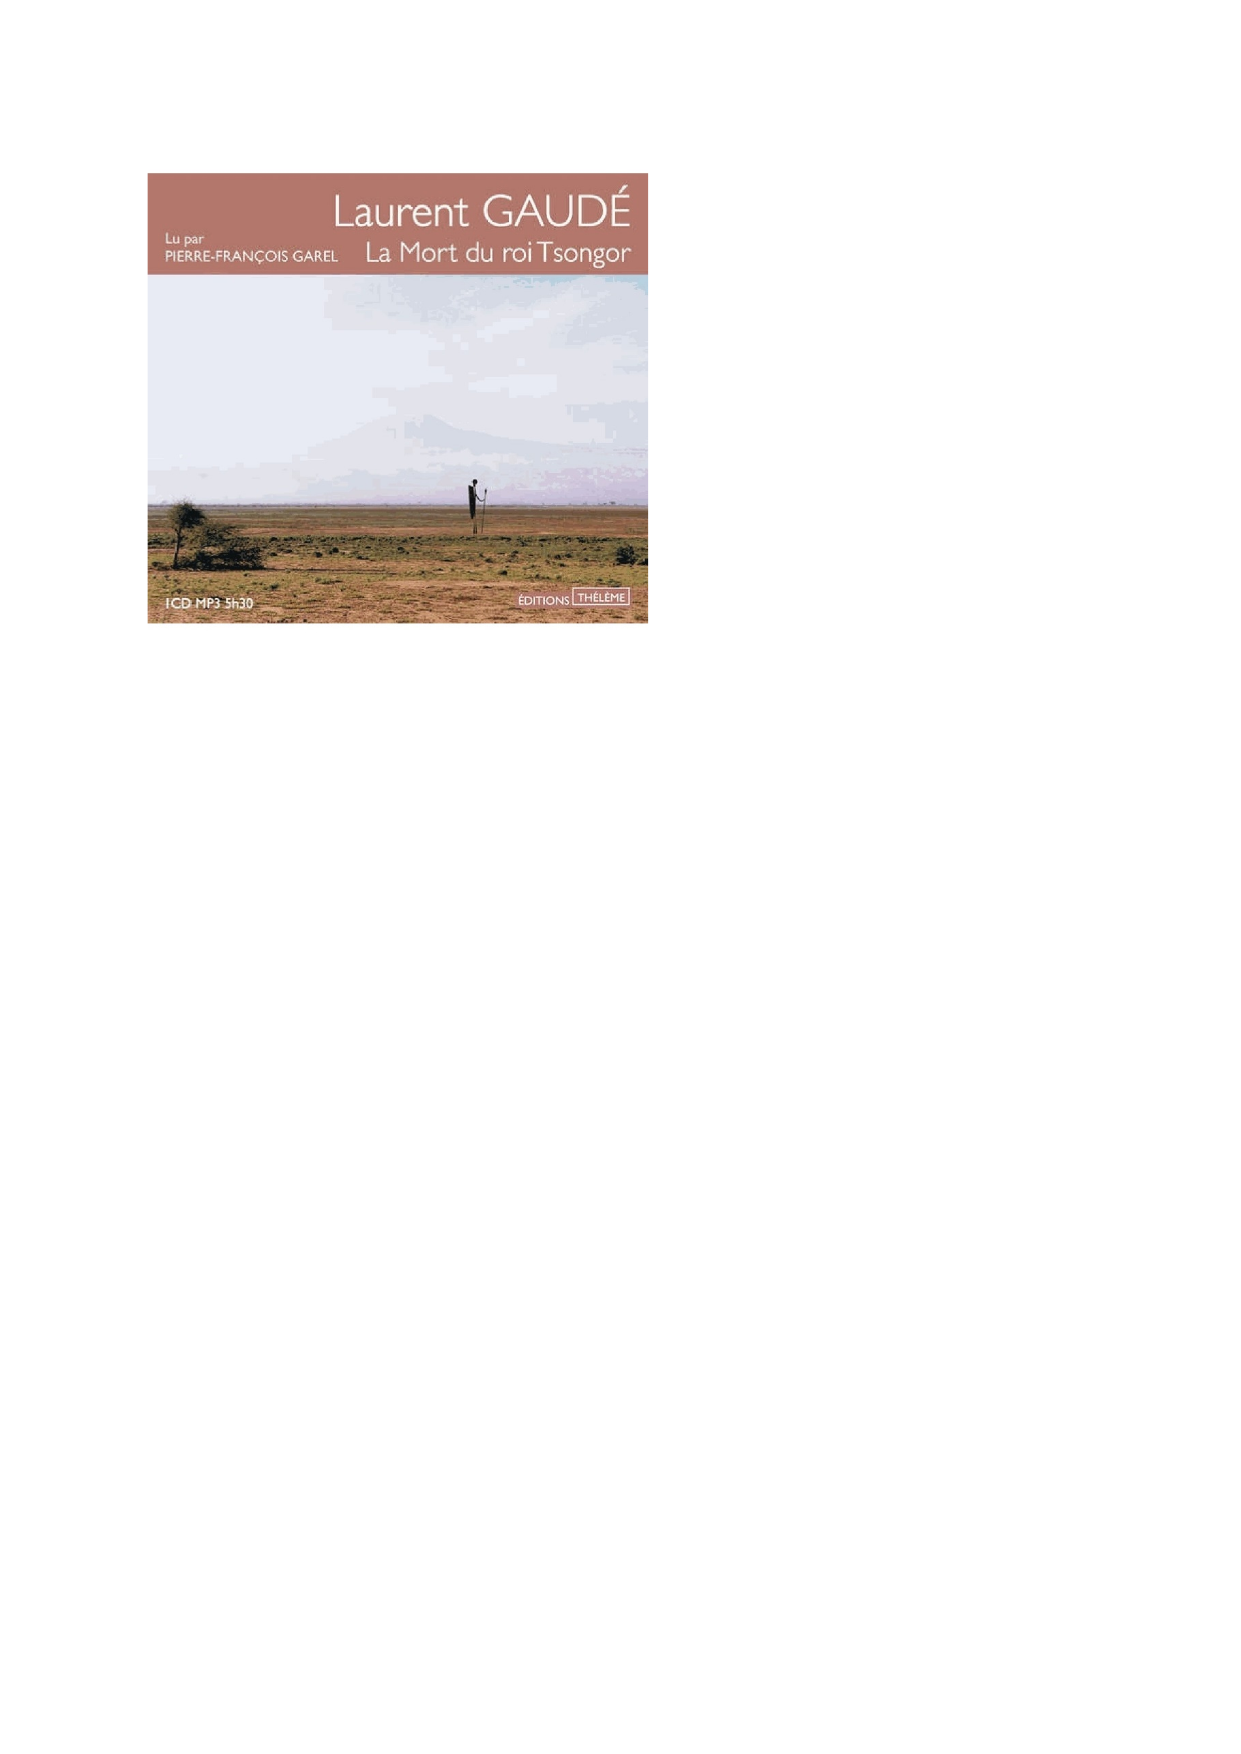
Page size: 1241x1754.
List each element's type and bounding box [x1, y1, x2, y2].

picture [147, 147, 649, 649]
